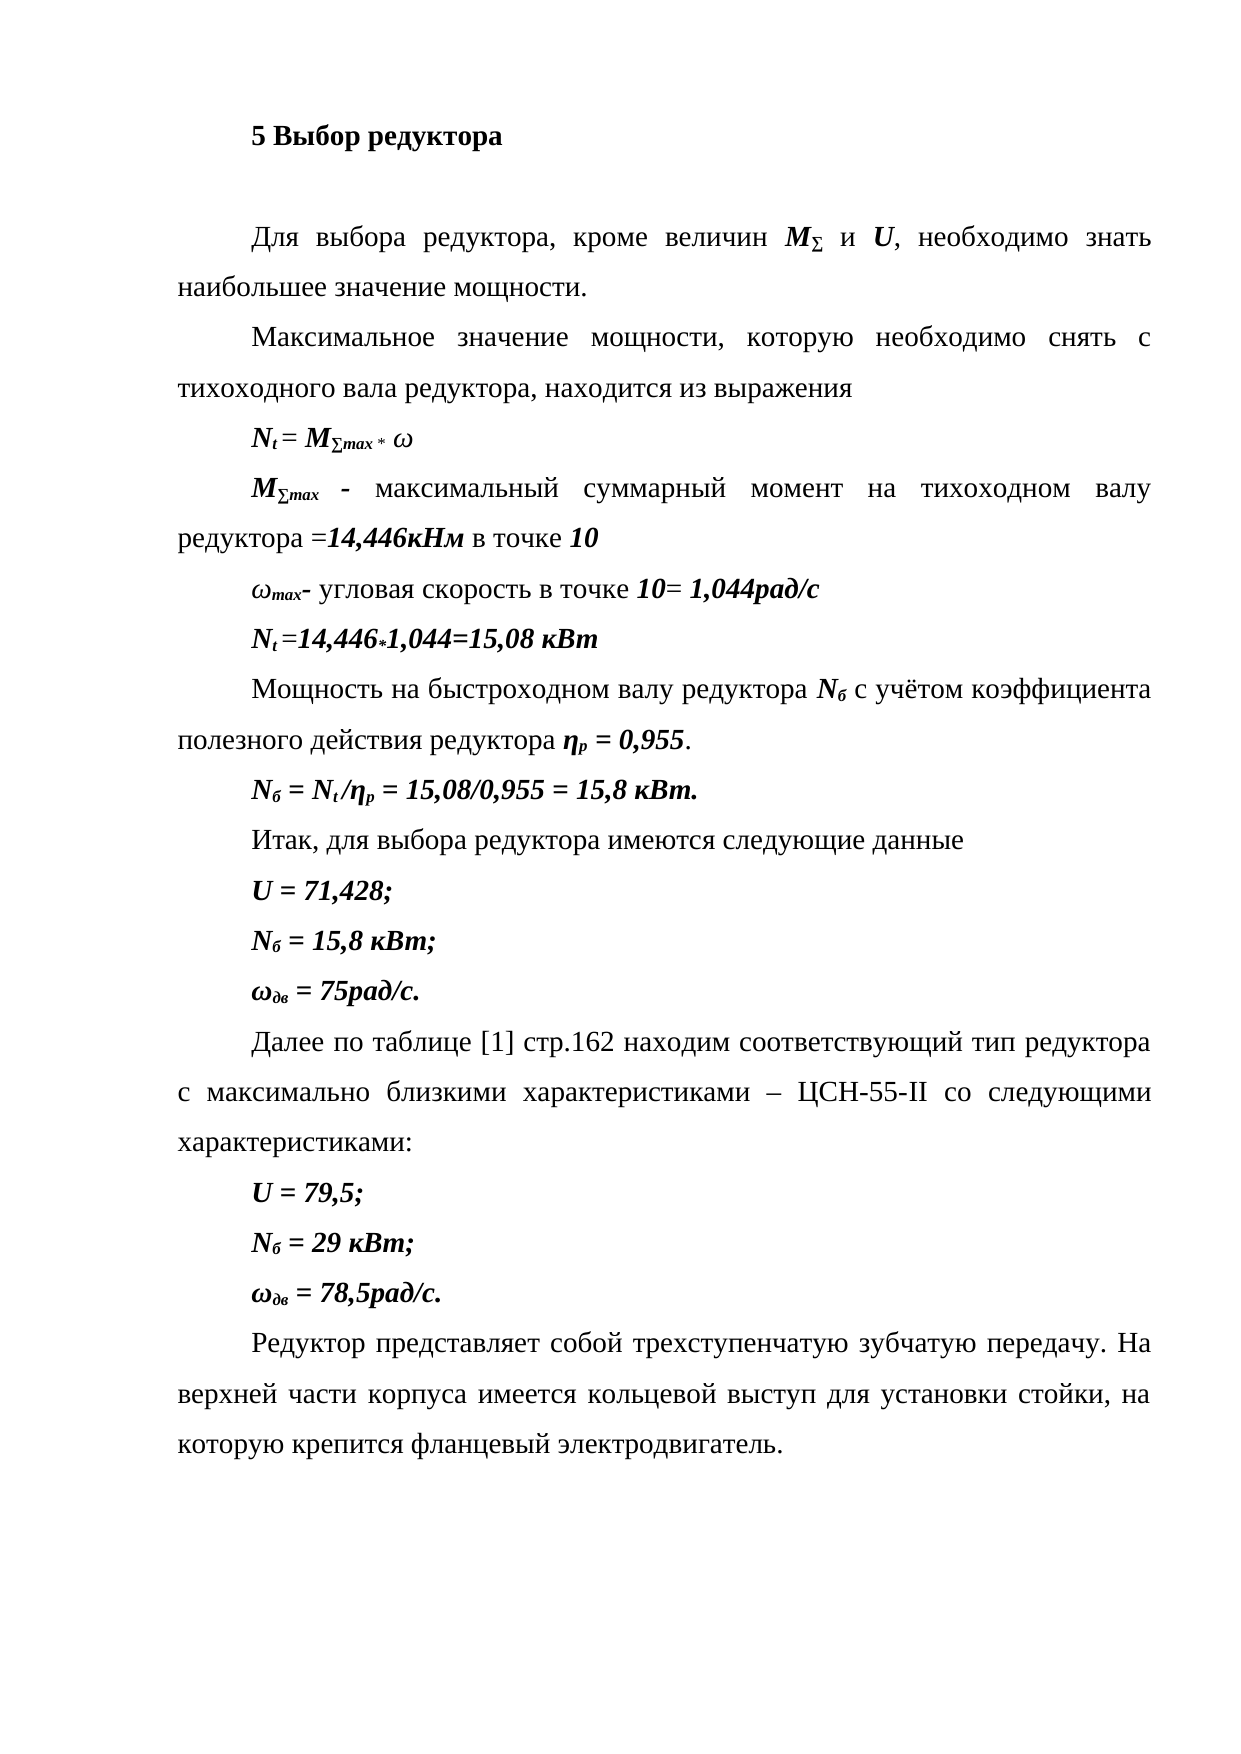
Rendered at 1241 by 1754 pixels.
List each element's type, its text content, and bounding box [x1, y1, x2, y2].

text М∑max - максимальный суммарный момент на тихоходном валу редуктора =14,446кНм в точке 10 [177, 470, 1152, 554]
text Для выбора редуктора, кроме величин М∑ и U, необходимо знать наибольшее значение мощности. [177, 219, 1152, 303]
text Nt =14,446*1,044=15,08 кВт [177, 621, 1152, 655]
text Далее по таблице [1] стр.162 находим соответствующий тип редуктора с максимально близкими характеристиками – ЦСН-55-II со следующими характеристиками: [177, 1024, 1152, 1158]
text Максимальное значение мощности, которую необходимо снять с тихоходного вала редуктора, находится из выражения [177, 319, 1152, 403]
text Nб = 15,8 кВт; [177, 923, 1152, 957]
text Итак, для выбора редуктора имеются следующие данные [177, 822, 1152, 856]
text 5 Выбор редуктора [177, 118, 1152, 152]
text U = 79,5; [177, 1175, 1152, 1208]
text ωmax- угловая скорость в точке 10= 1,044рад/с [177, 571, 1152, 604]
text ωдв = 75рад/с. [177, 973, 1152, 1007]
text Nб = 29 кВт; [177, 1225, 1152, 1258]
text Nб = Nt /ηр = 15,08/0,955 = 15,8 кВт. [177, 772, 1152, 806]
text Редуктор представляет собой трехступенчатую зубчатую передачу. На верхней части корпуса имеется кольцевой выступ для установки стойки, на которую крепится фланцевый электродвигатель. [177, 1326, 1152, 1460]
text Nt = М∑max * ω [177, 420, 1152, 453]
text ωдв = 78,5рад/с. [177, 1275, 1152, 1309]
text Мощность на быстроходном валу редуктора Nб с учётом коэффициента полезного действия редуктора ηр = 0,955. [177, 672, 1152, 755]
text U = 71,428; [177, 873, 1152, 906]
